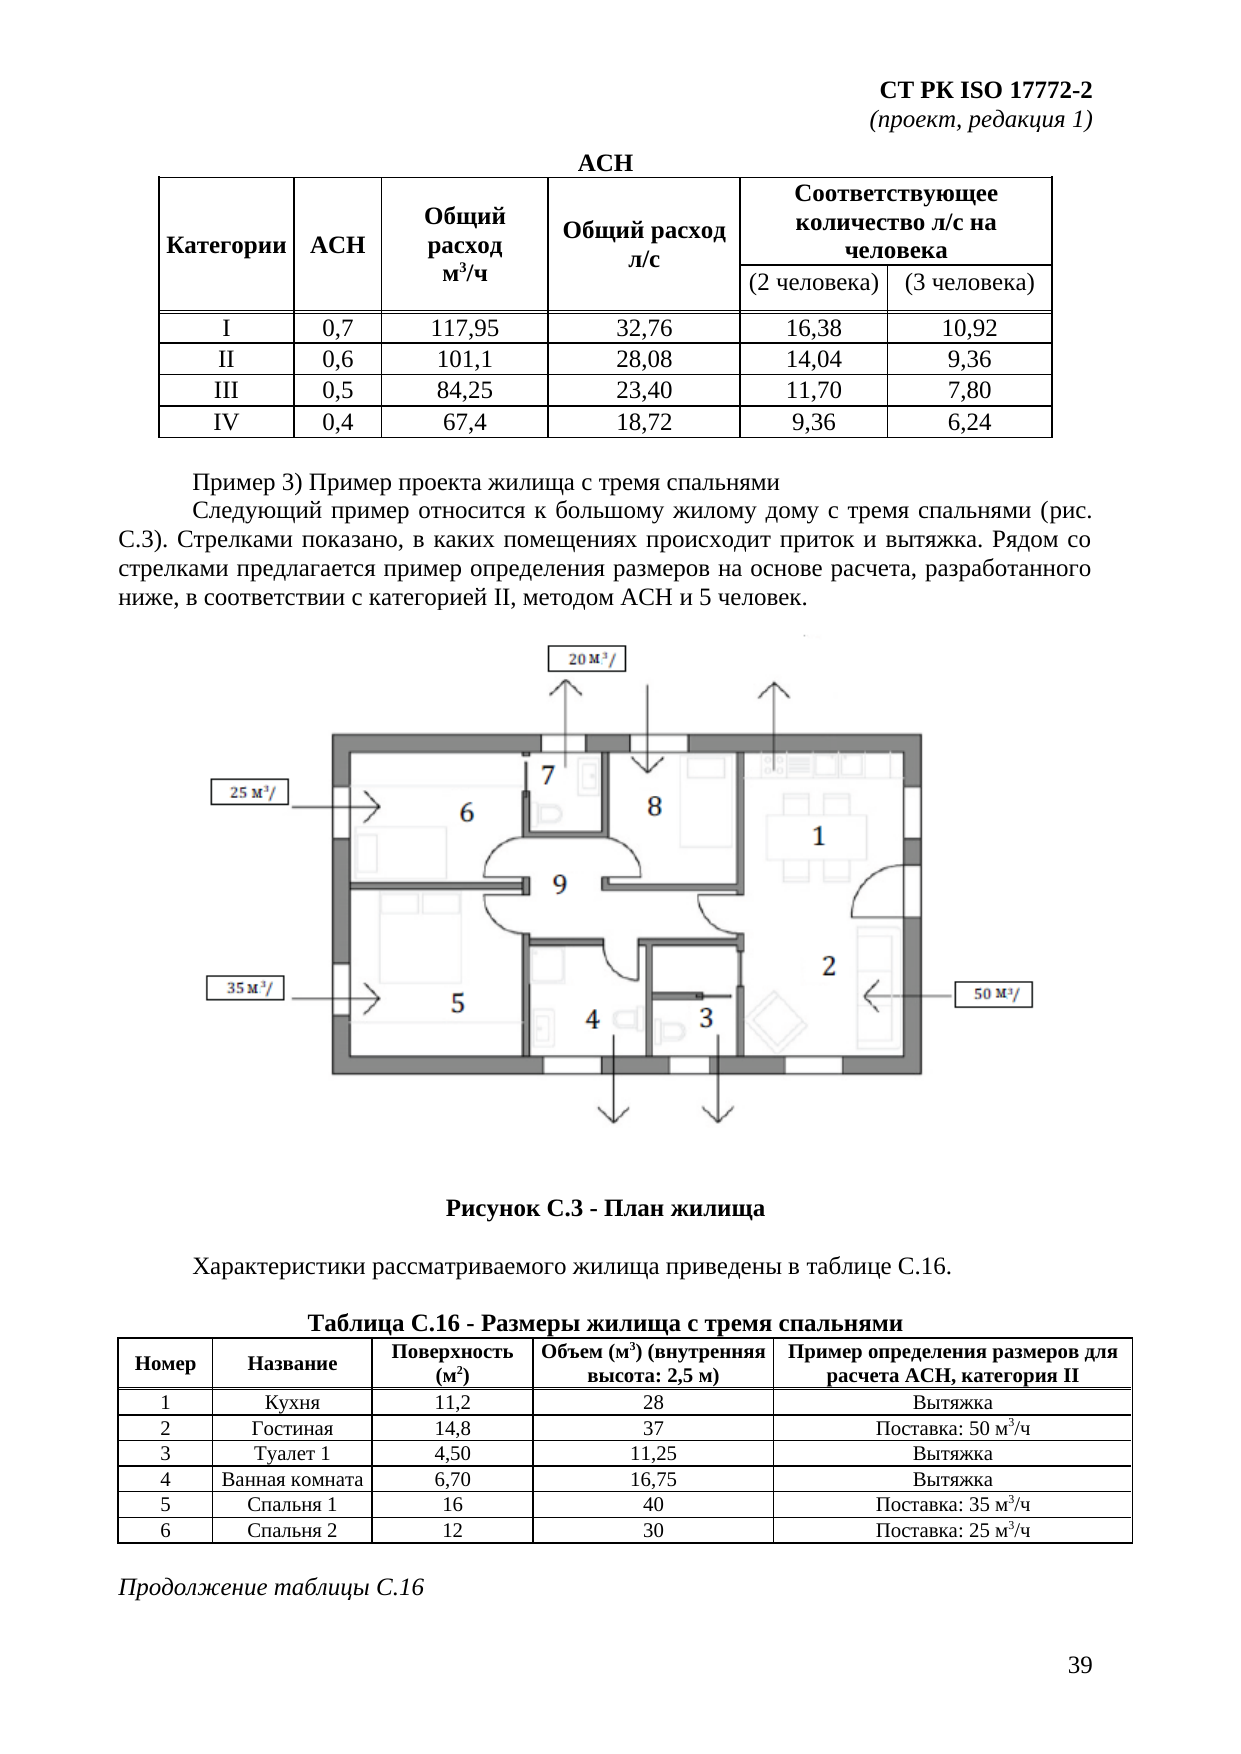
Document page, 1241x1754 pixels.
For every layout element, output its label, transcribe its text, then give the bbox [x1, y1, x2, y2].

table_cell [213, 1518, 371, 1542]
table_cell (2 человека) [741, 266, 887, 310]
text Характеристики рассматриваемого жилища приведены в таблице C.16. [118, 1251, 1092, 1279]
table_cell 11,70 [741, 375, 887, 405]
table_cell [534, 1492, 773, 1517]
table_cell I [160, 314, 293, 342]
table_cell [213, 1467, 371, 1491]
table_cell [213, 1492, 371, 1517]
table_cell 14,04 [741, 344, 887, 374]
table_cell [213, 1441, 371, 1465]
table_cell 0,5 [295, 375, 381, 405]
table_cell 0,6 [295, 344, 381, 374]
table_cell 9,36 [741, 407, 887, 437]
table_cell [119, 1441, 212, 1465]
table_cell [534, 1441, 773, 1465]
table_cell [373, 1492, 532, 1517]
table_cell 7,80 [888, 375, 1051, 405]
table_header Название [213, 1339, 371, 1387]
table_cell 101,1 [382, 344, 547, 374]
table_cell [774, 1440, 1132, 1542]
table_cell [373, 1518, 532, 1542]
text Таблица C.16 - Размеры жилища с тремя спальнями [118, 1308, 1092, 1337]
table_cell III [160, 375, 293, 405]
table_cell 11,2 [373, 1390, 532, 1414]
table_cell 37 [534, 1416, 773, 1439]
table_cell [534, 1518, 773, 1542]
table_header Объем (м3) (внутренняя высота: 2,5 м) [534, 1339, 773, 1387]
table_cell Кухня [213, 1390, 371, 1414]
table_cell Вытяжка [774, 1387, 1132, 1414]
text Рисунок C.3 - План жилища [118, 1193, 1092, 1222]
table_cell Гостиная [213, 1416, 371, 1439]
table_cell 16,38 [741, 314, 887, 342]
table_cell 1 [119, 1390, 212, 1414]
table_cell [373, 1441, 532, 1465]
text Продолжение таблицы С.16 [118, 1572, 1092, 1601]
table_cell 67,4 [382, 407, 547, 437]
table_cell 14,8 [373, 1416, 532, 1439]
table_cell 6,24 [888, 407, 1051, 437]
table_cell II [160, 344, 293, 374]
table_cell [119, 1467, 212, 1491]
table_cell 9,36 [888, 344, 1051, 374]
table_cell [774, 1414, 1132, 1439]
table_cell 84,25 [382, 375, 547, 405]
text Пример 3) Пример проекта жилища с тремя спальнями [118, 467, 1092, 496]
table_cell 28,08 [549, 344, 739, 374]
table_header Пример определения размеров для расчета ACH, категория II [774, 1339, 1132, 1387]
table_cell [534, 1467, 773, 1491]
table_cell 0,7 [295, 314, 381, 342]
table_cell 18,72 [549, 407, 739, 437]
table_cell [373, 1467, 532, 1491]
table_cell 2 [119, 1416, 212, 1439]
table_header Поверхность (м2) [373, 1339, 532, 1387]
table_cell 0,4 [295, 407, 381, 437]
table_cell 23,40 [549, 375, 739, 405]
table_header Общий расход м3/ч [382, 178, 547, 310]
text Таблица C.15 - Расчет расхода воздуха для жилища с двумя спальнями на основе ACH [118, 148, 1092, 176]
table_cell IV [160, 407, 293, 437]
table_cell 32,76 [549, 314, 739, 342]
table_header ACH [295, 178, 381, 310]
text Следующий пример относится к большому жилому дому с тремя спальнями (рис. C.3). Стрелками показано, в каких помещениях происходит приток и вытяжка. Рядом со стрелками предлагается пример определения размеров на основе расчета, разработанного ниже, в соответствии с категорией II, методом ACH и 5 человек. [118, 496, 1092, 611]
table_cell (3 человека) [888, 266, 1051, 310]
table_cell 10,92 [888, 314, 1051, 342]
table_cell 117,95 [382, 314, 547, 342]
table_header Соответствующее количество л/с на человека [741, 178, 1051, 264]
table_header Категории [160, 178, 293, 310]
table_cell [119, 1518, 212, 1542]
picture [162, 610, 1048, 1165]
table_header Общий расход л/с [549, 178, 739, 310]
table_header Номер [119, 1339, 212, 1387]
table_cell 28 [534, 1390, 773, 1414]
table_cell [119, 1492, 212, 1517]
